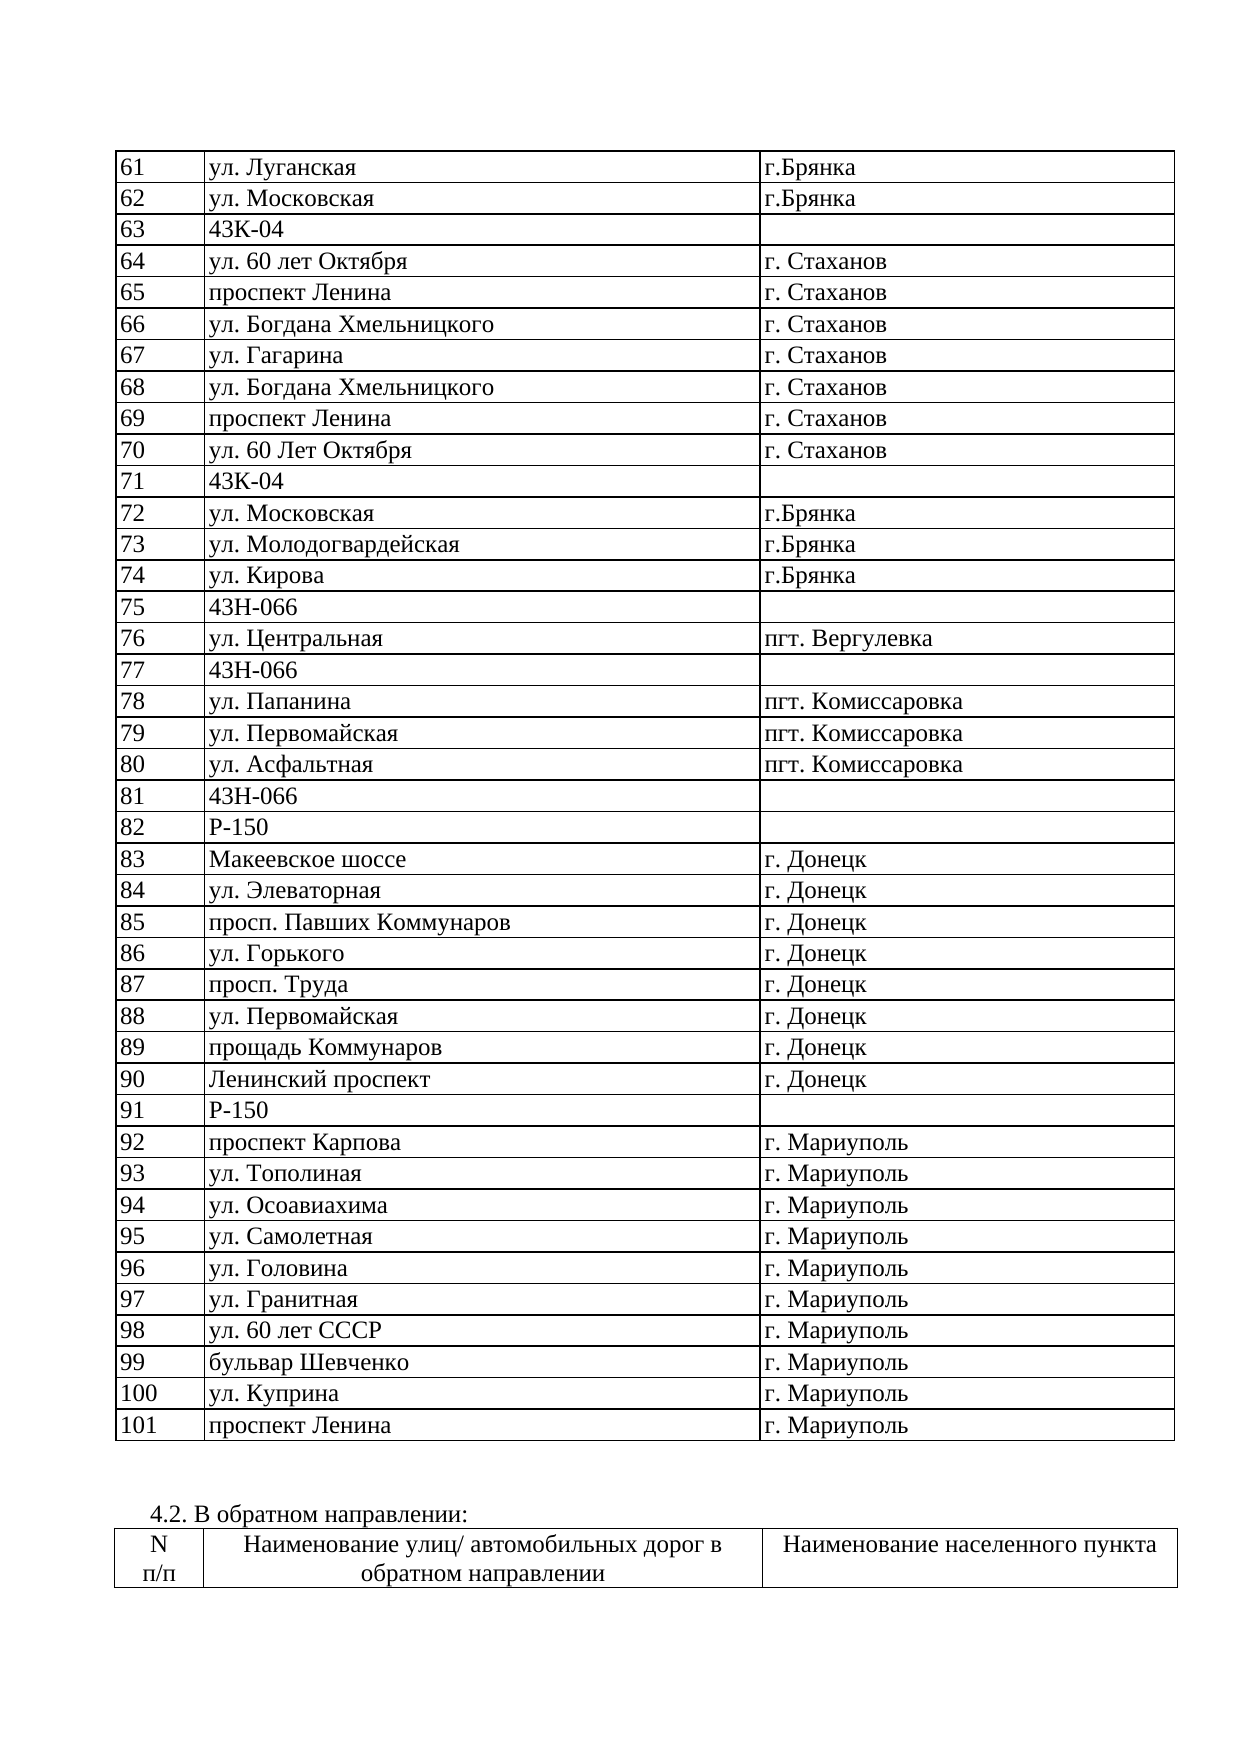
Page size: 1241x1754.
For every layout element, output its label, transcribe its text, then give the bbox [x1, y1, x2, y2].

table_cell 43К-04 [205, 215, 759, 244]
table_cell 96 [117, 1253, 204, 1282]
table_cell г. Мариуполь [761, 1190, 1174, 1219]
table_cell 94 [117, 1190, 204, 1219]
table_cell г. Мариуполь [761, 1410, 1174, 1440]
table_cell ул. Богдана Хмельницкого [205, 372, 759, 402]
table_cell [761, 655, 1174, 685]
table_cell 100 [117, 1378, 204, 1408]
table_cell пгт. Комиссаровка [761, 718, 1174, 748]
table_cell 81 [117, 781, 204, 811]
table_cell 95 [117, 1221, 204, 1251]
table_cell ул. Богдана Хмельницкого [205, 309, 759, 339]
table_cell ул. Первомайская [205, 718, 759, 748]
table_cell 92 [117, 1127, 204, 1157]
table_cell г.Брянка [761, 529, 1174, 559]
table_cell г. Донецк [761, 970, 1174, 999]
table_cell г. Донецк [761, 938, 1174, 968]
table_cell ул. Молодогвардейская [205, 529, 759, 559]
table_cell пгт. Комиссаровка [761, 749, 1174, 779]
table_cell ул. Элеваторная [205, 875, 759, 905]
table_cell 63 [117, 215, 204, 244]
table_cell [761, 466, 1174, 496]
table_cell 65 [117, 277, 204, 307]
table_cell 80 [117, 749, 204, 779]
table_cell ул. Гагарина [205, 340, 759, 370]
table_cell 101 [117, 1410, 204, 1440]
table_header Наименование населенного пункта [763, 1529, 1177, 1587]
table_cell 83 [117, 844, 204, 873]
table_cell ул. Куприна [205, 1378, 759, 1408]
table_cell г. Мариуполь [761, 1378, 1174, 1408]
table_header Наименование улиц/ автомобильных дорог в обратном направлении [204, 1529, 762, 1587]
table_cell просп. Труда [205, 970, 759, 999]
table_cell г. Стаханов [761, 340, 1174, 370]
table_cell ул. Гранитная [205, 1284, 759, 1314]
table_cell г. Мариуполь [761, 1158, 1174, 1188]
table_cell 67 [117, 340, 204, 370]
table_cell г. Стаханов [761, 309, 1174, 339]
table_cell г. Стаханов [761, 403, 1174, 433]
table_cell 64 [117, 246, 204, 276]
table_cell прощадь Коммунаров [205, 1032, 759, 1062]
table_cell ул. Горького [205, 938, 759, 968]
table_cell пгт. Комиссаровка [761, 686, 1174, 716]
table_cell ул. 60 лет СССР [205, 1316, 759, 1345]
table_cell ул. Луганская [205, 152, 759, 181]
table_cell г. Стаханов [761, 246, 1174, 276]
table_cell 72 [117, 498, 204, 527]
table_cell г.Брянка [761, 498, 1174, 527]
table_cell 82 [117, 812, 204, 842]
table_cell г. Донецк [761, 907, 1174, 936]
table_cell г.Брянка [761, 152, 1174, 181]
table_cell г. Донецк [761, 1064, 1174, 1094]
table_cell ул. Осоавиахима [205, 1190, 759, 1219]
table_cell 62 [117, 183, 204, 213]
table_cell проспект Ленина [205, 403, 759, 433]
table_cell Р-150 [205, 1095, 759, 1125]
table_cell 93 [117, 1158, 204, 1188]
table_cell г. Мариуполь [761, 1127, 1174, 1157]
text 4.2. В обратном направлении: [150, 1499, 1090, 1528]
table_cell ул. Папанина [205, 686, 759, 716]
table_cell 85 [117, 907, 204, 936]
table_cell 75 [117, 592, 204, 622]
table_cell 90 [117, 1064, 204, 1094]
table_cell 74 [117, 561, 204, 590]
table_cell 79 [117, 718, 204, 748]
table_cell 88 [117, 1001, 204, 1031]
table_cell г. Стаханов [761, 372, 1174, 402]
table_cell ул. Московская [205, 183, 759, 213]
table_cell г. Донецк [761, 844, 1174, 873]
table_cell ул. Московская [205, 498, 759, 527]
table_cell 70 [117, 435, 204, 464]
table_cell г. Мариуполь [761, 1316, 1174, 1345]
table_cell 71 [117, 466, 204, 496]
table_cell 43Н-066 [205, 781, 759, 811]
table_cell ул. Кирова [205, 561, 759, 590]
table_cell г. Стаханов [761, 277, 1174, 307]
table_cell 66 [117, 309, 204, 339]
table_cell г. Донецк [761, 1001, 1174, 1031]
table_cell 89 [117, 1032, 204, 1062]
table_cell г. Мариуполь [761, 1347, 1174, 1377]
table_cell ул. 60 Лет Октября [205, 435, 759, 464]
table_cell ул. 60 лет Октября [205, 246, 759, 276]
table_cell 77 [117, 655, 204, 685]
table_cell 86 [117, 938, 204, 968]
table_cell 91 [117, 1095, 204, 1125]
table_cell 43Н-066 [205, 592, 759, 622]
table_cell Ленинский проспект [205, 1064, 759, 1094]
table_cell [761, 781, 1174, 811]
table_cell проспект Ленина [205, 1410, 759, 1440]
table_cell ул. Первомайская [205, 1001, 759, 1031]
table_cell 73 [117, 529, 204, 559]
table_cell г.Брянка [761, 183, 1174, 213]
table_cell г. Мариуполь [761, 1284, 1174, 1314]
table_cell пгт. Вергулевка [761, 623, 1174, 653]
table_cell г. Мариуполь [761, 1221, 1174, 1251]
table_cell 99 [117, 1347, 204, 1377]
table_cell 76 [117, 623, 204, 653]
table_cell проспект Ленина [205, 277, 759, 307]
table_cell г. Стаханов [761, 435, 1174, 464]
table_cell 84 [117, 875, 204, 905]
table_cell ул. Головина [205, 1253, 759, 1282]
table_cell г. Донецк [761, 1032, 1174, 1062]
table_cell ул. Центральная [205, 623, 759, 653]
table_cell 98 [117, 1316, 204, 1345]
table_cell 78 [117, 686, 204, 716]
table_cell [761, 592, 1174, 622]
table_cell 61 [117, 152, 204, 181]
table_cell 43Н-066 [205, 655, 759, 685]
table_cell ул. Самолетная [205, 1221, 759, 1251]
table_cell 43К-04 [205, 466, 759, 496]
table_cell бульвар Шевченко [205, 1347, 759, 1377]
table_cell ул. Асфальтная [205, 749, 759, 779]
table_cell Макеевское шоссе [205, 844, 759, 873]
table_cell г.Брянка [761, 561, 1174, 590]
table_cell Р-150 [205, 812, 759, 842]
table_cell [761, 812, 1174, 842]
table_cell просп. Павших Коммунаров [205, 907, 759, 936]
table_cell 97 [117, 1284, 204, 1314]
table_cell [761, 1095, 1174, 1125]
table_cell ул. Тополиная [205, 1158, 759, 1188]
table_cell 69 [117, 403, 204, 433]
table_cell [761, 215, 1174, 244]
table_cell 87 [117, 970, 204, 999]
table_header N п/п [115, 1529, 203, 1587]
table_cell г. Мариуполь [761, 1253, 1174, 1282]
table_cell 68 [117, 372, 204, 402]
table_cell г. Донецк [761, 875, 1174, 905]
table_cell проспект Карпова [205, 1127, 759, 1157]
